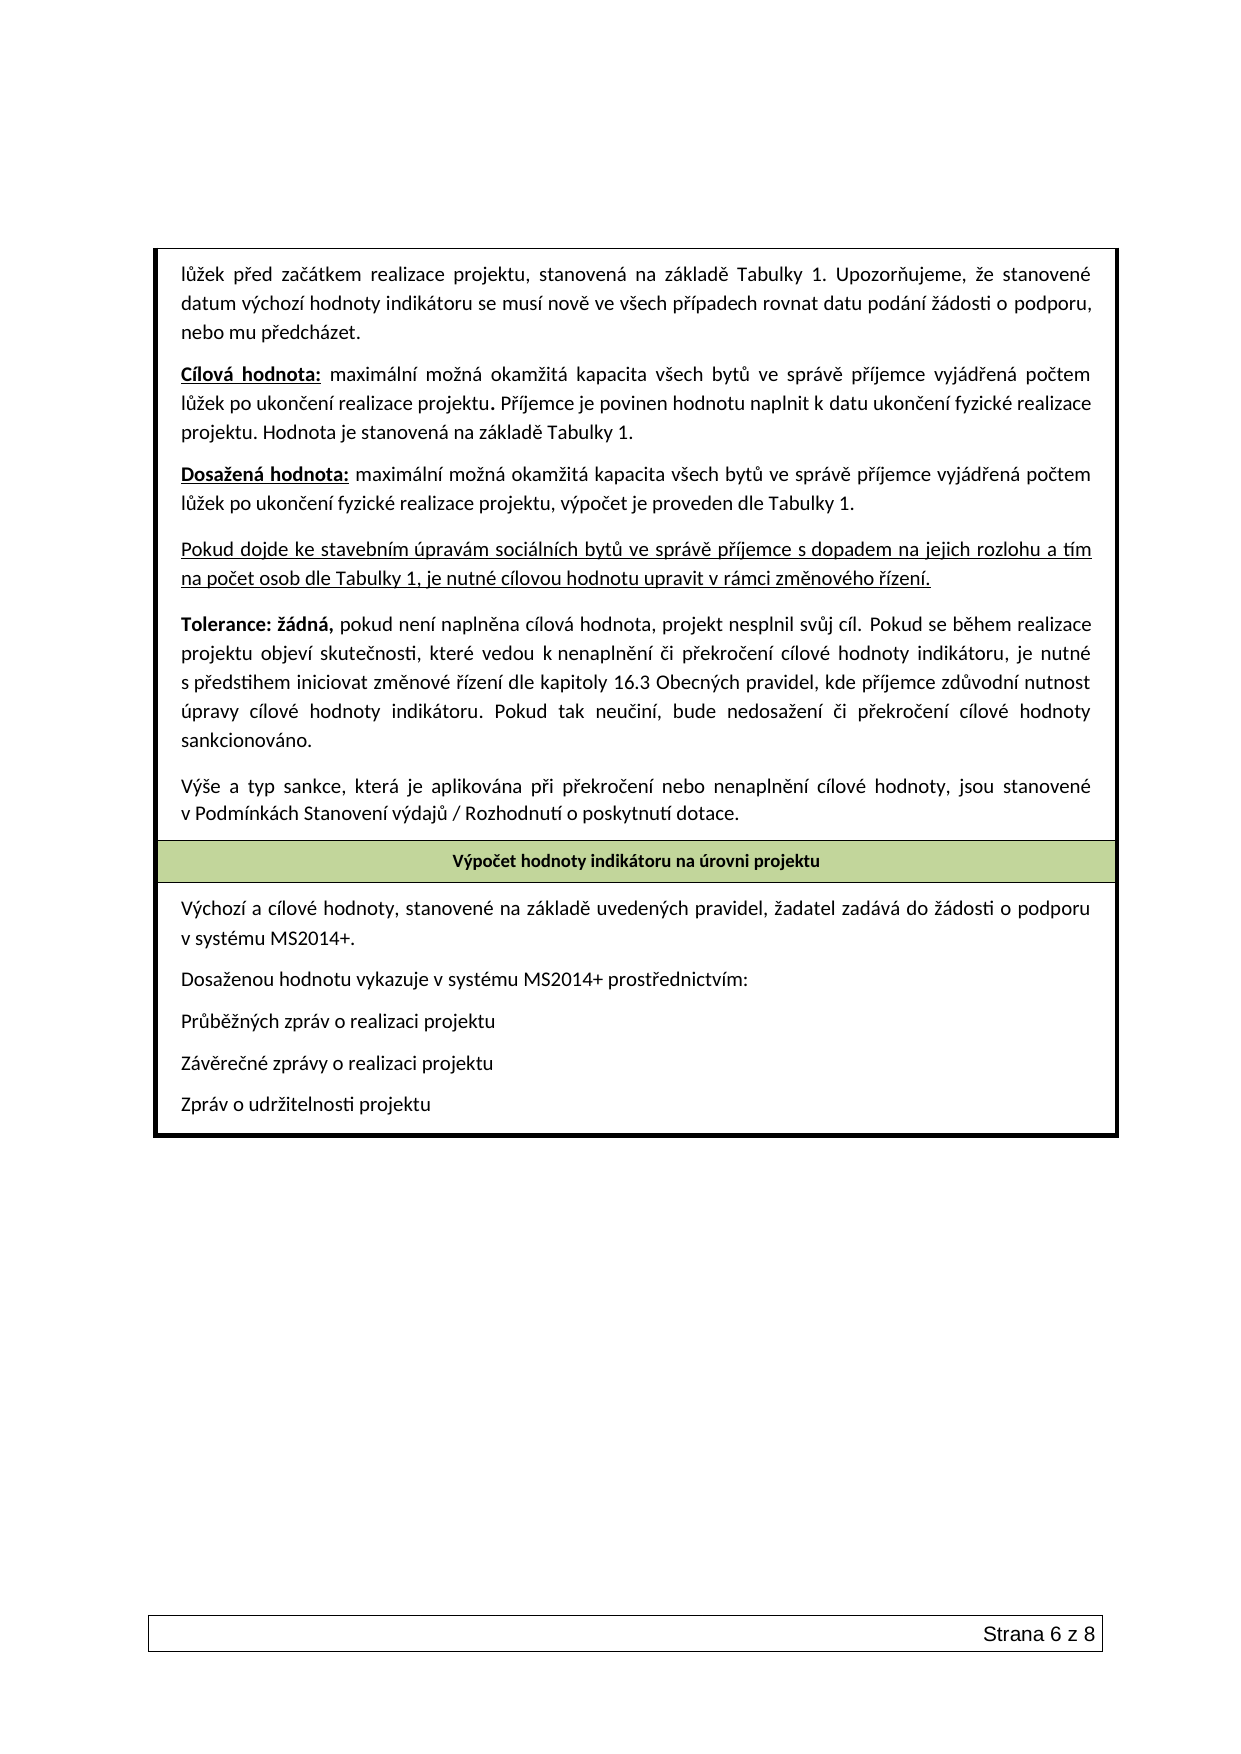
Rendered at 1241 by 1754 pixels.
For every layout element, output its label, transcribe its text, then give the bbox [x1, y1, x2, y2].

table_cell Výchozí a cílové hodnoty, stanovené na základě uvedených pravidel, žadatel zadává do žádosti o podporu v systému MS2014+. Dosaženou hodnotu vykazuje v systému MS2014+ prostřednictvím: Průběžných zpráv o realizaci projektu Závěrečné zprávy o realizaci projektu Zpráv o udržitelnosti projektu [158, 883, 1115, 1133]
table_cell Výpočet hodnoty indikátoru na úrovni projektu [158, 841, 1115, 882]
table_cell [158, 249, 1115, 840]
